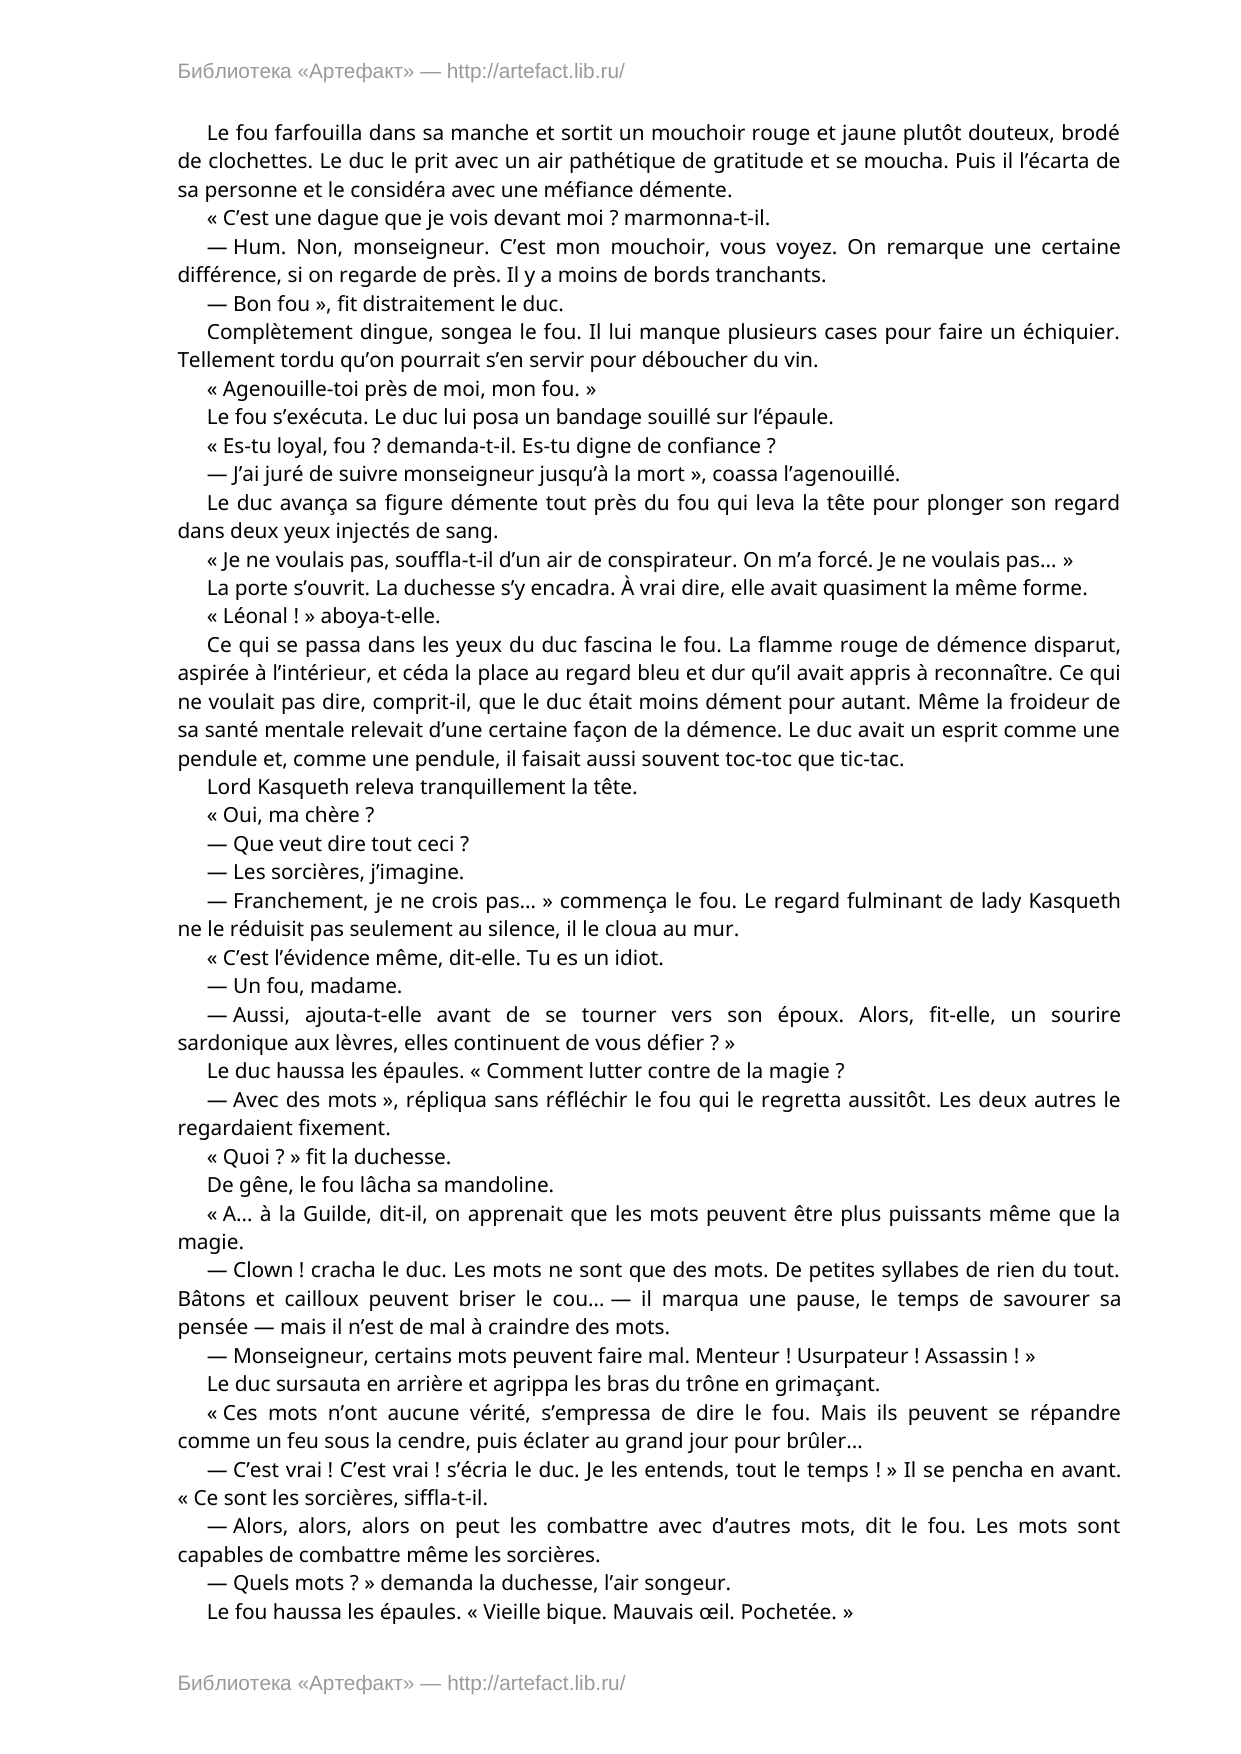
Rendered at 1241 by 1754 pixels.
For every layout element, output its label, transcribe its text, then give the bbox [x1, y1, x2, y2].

text De gêne, le fou lâcha sa mandoline. [177, 1170, 1122, 1199]
text — Que veut dire tout ceci ? [177, 829, 1122, 857]
text — Franchement, je ne crois pas… » commença le fou. Le regard fulminant de lady Kasqueth ne le réduisit pas seulement au silence, il le cloua au mur. [177, 886, 1122, 943]
text — Monseigneur, certains mots peuvent faire mal. Menteur ! Usurpateur ! Assassin ! » [177, 1341, 1122, 1369]
text — Hum. Non, monseigneur. C’est mon mouchoir, vous voyez. On remarque une certaine différence, si on regarde de près. Il y a moins de bords tranchants. [177, 232, 1122, 289]
text — Aussi, ajouta-t-elle avant de se tourner vers son époux. Alors, fit-elle, un sourire sardonique aux lèvres, elles continuent de vous défier ? » [177, 1000, 1122, 1057]
text « Es-tu loyal, fou ? demanda-t-il. Es-tu digne de confiance ? [177, 431, 1122, 459]
text « Quoi ? » fit la duchesse. [177, 1142, 1122, 1170]
text Complètement dingue, songea le fou. Il lui manque plusieurs cases pour faire un échiquier. Tellement tordu qu’on pourrait s’en servir pour déboucher du vin. [177, 317, 1122, 374]
text « A… à la Guilde, dit-il, on apprenait que les mots peuvent être plus puissants même que la magie. [177, 1199, 1122, 1256]
text Le fou farfouilla dans sa manche et sortit un mouchoir rouge et jaune plutôt douteux, brodé de clochettes. Le duc le prit avec un air pathétique de gratitude et se moucha. Puis il l’écarta de sa personne et le considéra avec une méfiance démente. [177, 118, 1122, 203]
text « Léonal ! » aboya-t-elle. [177, 602, 1122, 630]
text « Ces mots n’ont aucune vérité, s’empressa de dire le fou. Mais ils peuvent se répandre comme un feu sous la cendre, puis éclater au grand jour pour brûler… [177, 1398, 1122, 1455]
text — Quels mots ? » demanda la duchesse, l’air songeur. [177, 1568, 1122, 1597]
text — Bon fou », fit distraitement le duc. [177, 289, 1122, 317]
text Lord Kasqueth releva tranquillement la tête. [177, 772, 1122, 801]
text — Les sorcières, j’imagine. [177, 857, 1122, 886]
text « Oui, ma chère ? [177, 801, 1122, 829]
text « Je ne voulais pas, souffla-t-il d’un air de conspirateur. On m’a forcé. Je ne voulais pas… » [177, 545, 1122, 573]
text Le duc haussa les épaules. « Comment lutter contre de la magie ? [177, 1057, 1122, 1085]
text — Alors, alors, alors on peut les combattre avec d’autres mots, dit le fou. Les mots sont capables de combattre même les sorcières. [177, 1512, 1122, 1568]
text « C’est l’évidence même, dit-elle. Tu es un idiot. [177, 943, 1122, 971]
text Le fou haussa les épaules. « Vieille bique. Mauvais œil. Pochetée. » [177, 1597, 1122, 1625]
text Le duc avança sa figure démente tout près du fou qui leva la tête pour plonger son regard dans deux yeux injectés de sang. [177, 488, 1122, 545]
text « Agenouille-toi près de moi, mon fou. » [177, 374, 1122, 402]
text — Avec des mots », répliqua sans réfléchir le fou qui le regretta aussitôt. Les deux autres le regardaient fixement. [177, 1085, 1122, 1142]
text — J’ai juré de suivre monseigneur jusqu’à la mort », coassa l’agenouillé. [177, 459, 1122, 488]
text Le duc sursauta en arrière et agrippa les bras du trône en grimaçant. [177, 1369, 1122, 1398]
text « C’est une dague que je vois devant moi ? marmonna-t-il. [177, 203, 1122, 232]
text — Un fou, madame. [177, 971, 1122, 1000]
text Le fou s’exécuta. Le duc lui posa un bandage souillé sur l’épaule. [177, 402, 1122, 431]
text — Clown ! cracha le duc. Les mots ne sont que des mots. De petites syllabes de rien du tout. Bâtons et cailloux peuvent briser le cou… — il marqua une pause, le temps de savourer sa pensée — mais il n’est de mal à craindre des mots. [177, 1256, 1122, 1341]
text — C’est vrai ! C’est vrai ! s’écria le duc. Je les entends, tout le temps ! » Il se pencha en avant. « Ce sont les sorcières, siffla-t-il. [177, 1455, 1122, 1512]
text Ce qui se passa dans les yeux du duc fascina le fou. La flamme rouge de démence disparut, aspirée à l’intérieur, et céda la place au regard bleu et dur qu’il avait appris à reconnaître. Ce qui ne voulait pas dire, comprit-il, que le duc était moins dément pour autant. Même la froideur de sa santé mentale relevait d’une certaine façon de la démence. Le duc avait un esprit comme une pendule et, comme une pendule, il faisait aussi souvent toc-toc que tic-tac. [177, 630, 1122, 772]
text La porte s’ouvrit. La duchesse s’y encadra. À vrai dire, elle avait quasiment la même forme. [177, 573, 1122, 602]
